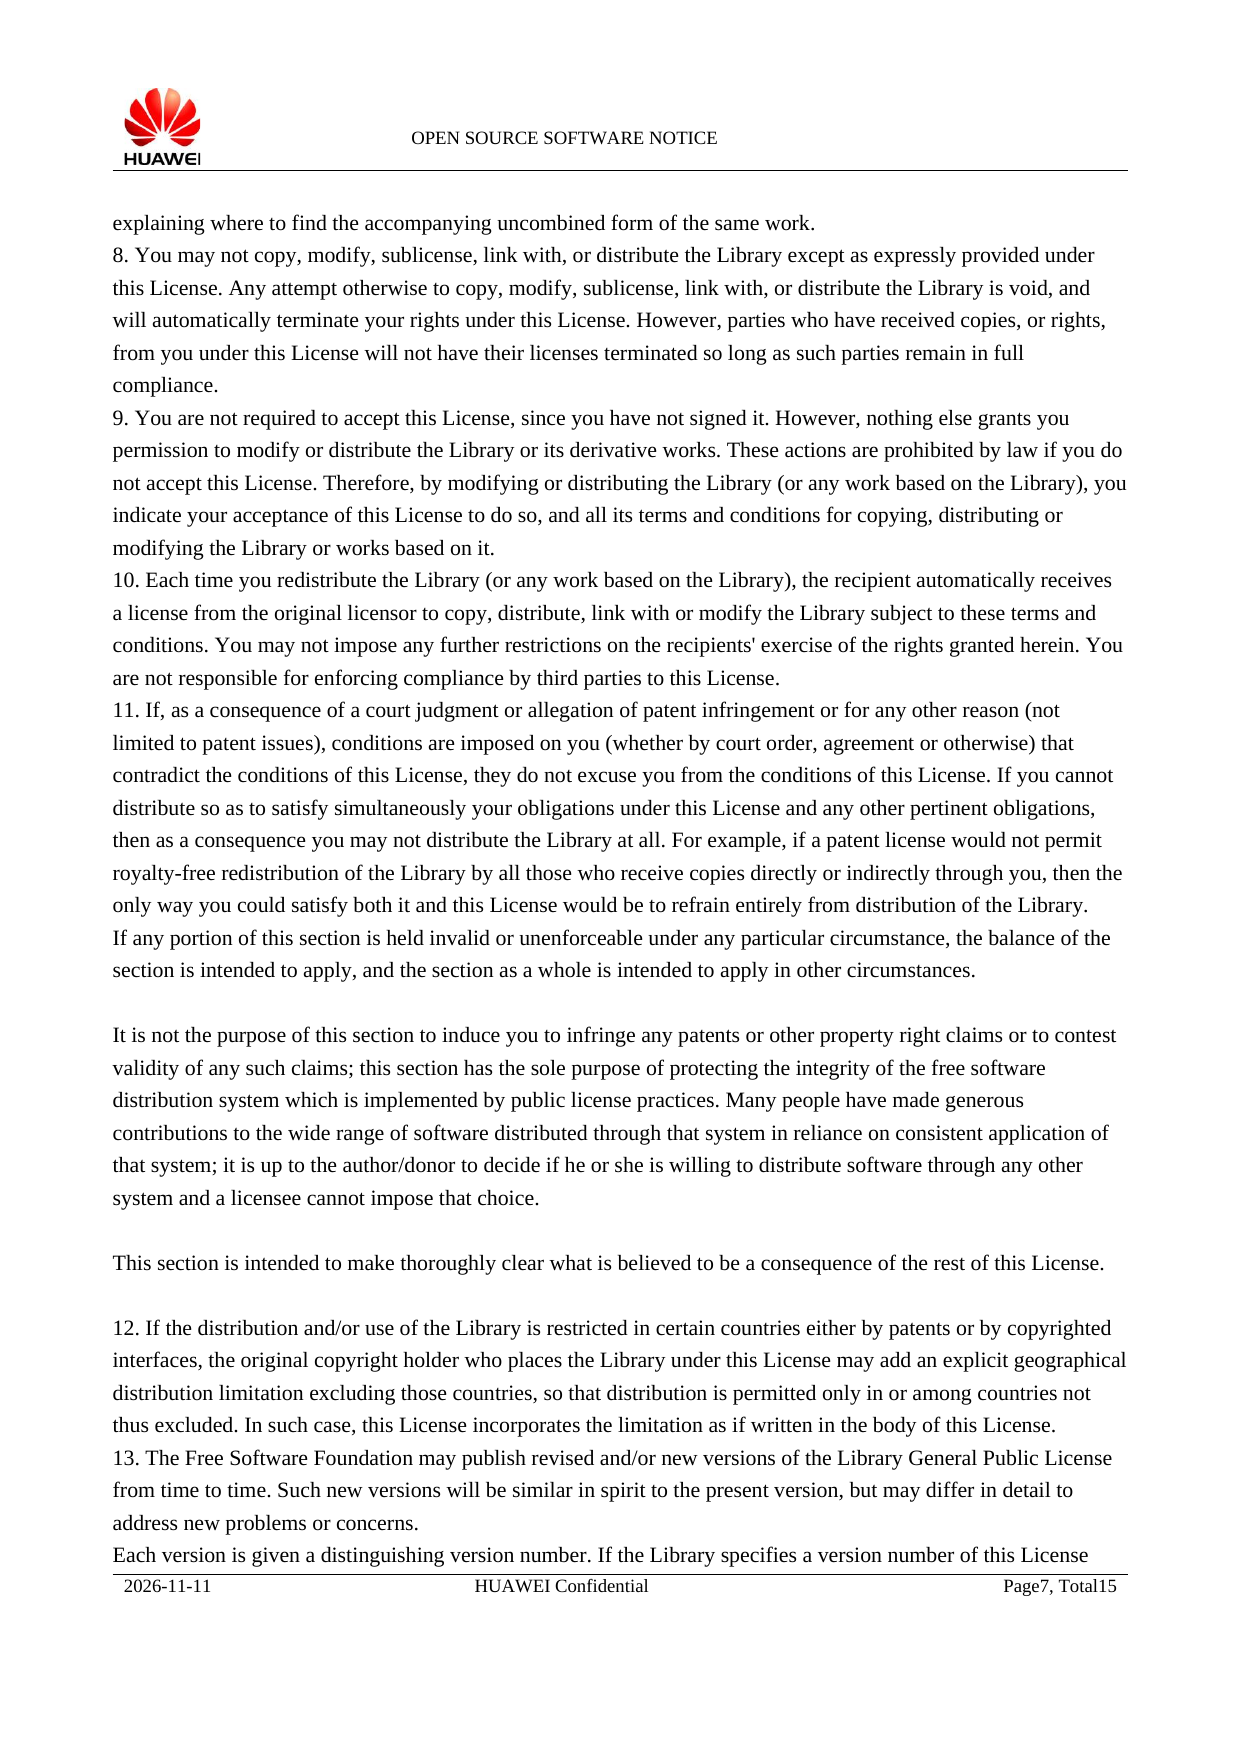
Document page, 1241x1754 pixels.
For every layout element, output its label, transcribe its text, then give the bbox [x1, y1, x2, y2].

picture [124, 88, 201, 165]
